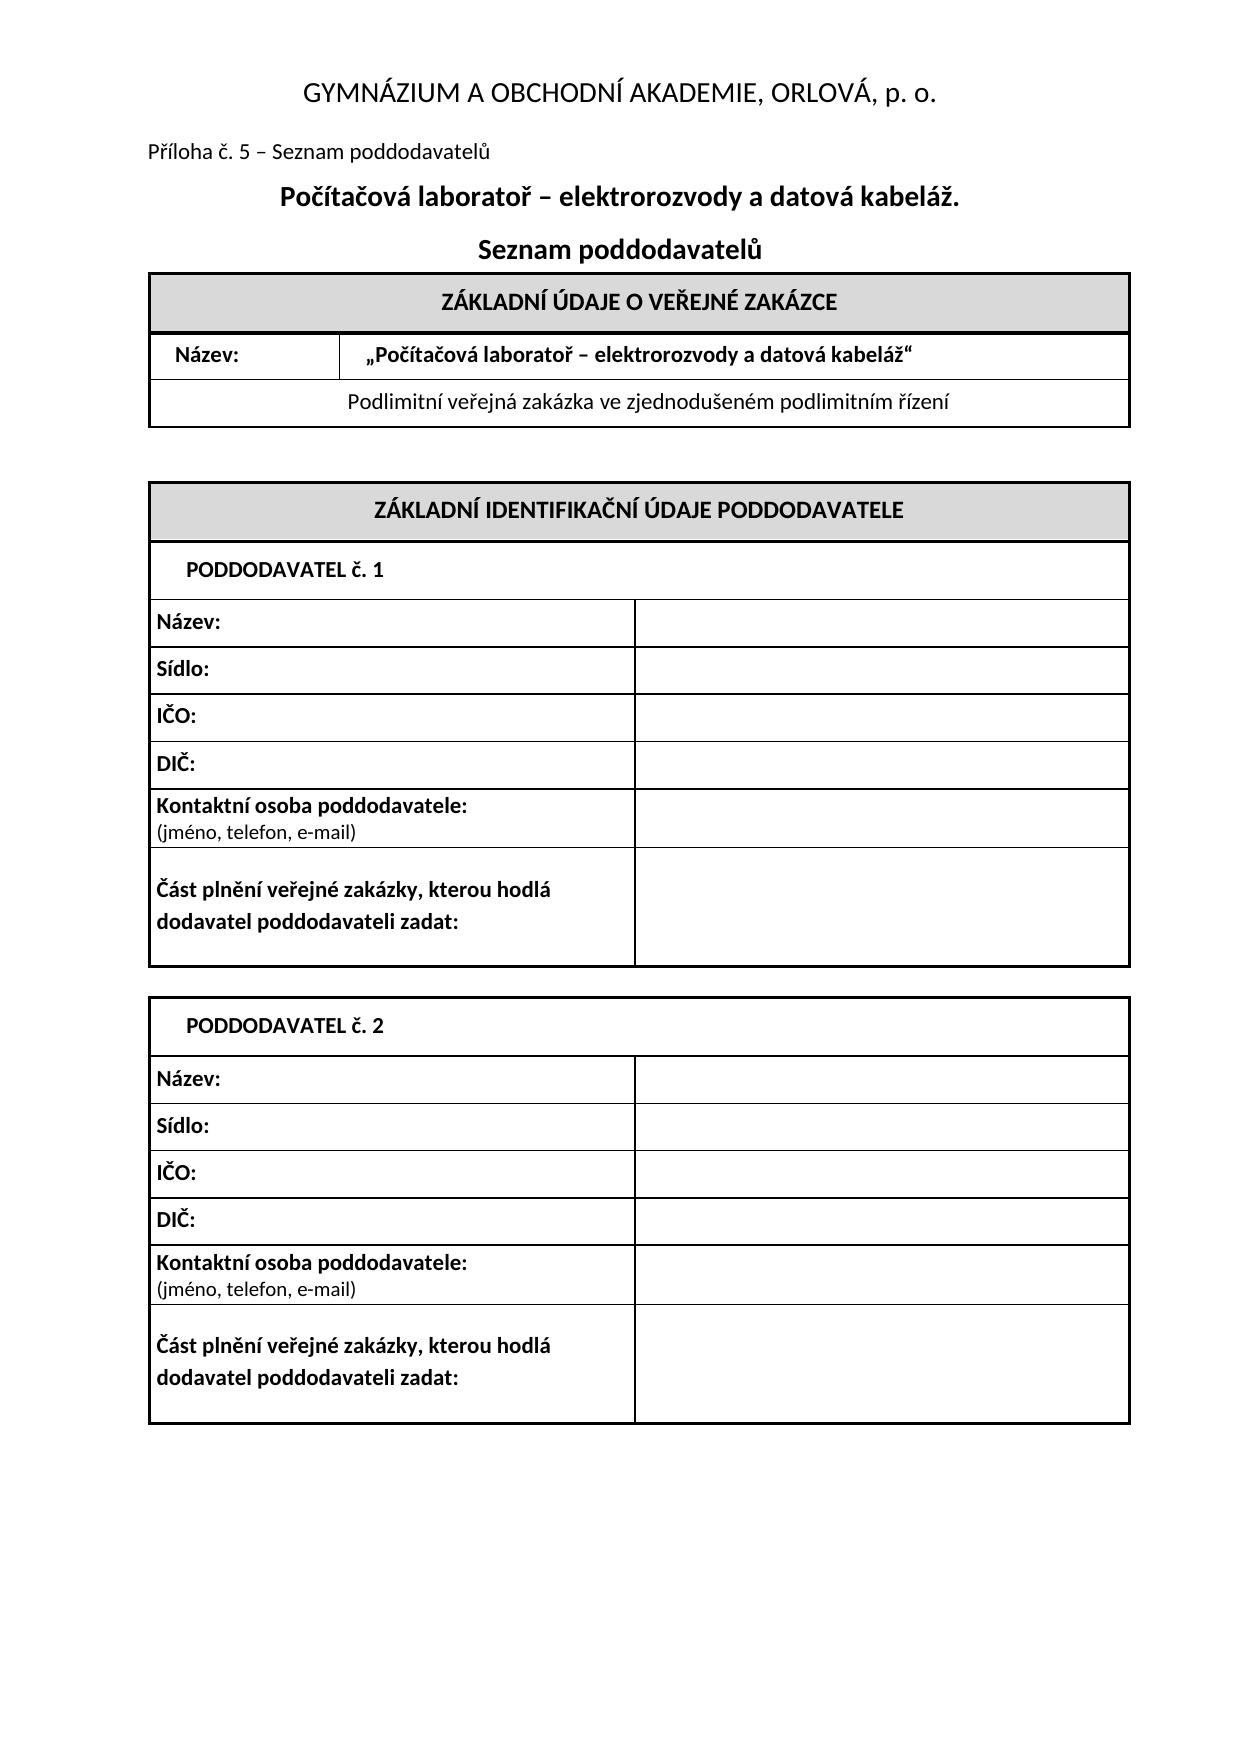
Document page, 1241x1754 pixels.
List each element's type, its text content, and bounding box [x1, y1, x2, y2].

table_cell [636, 1151, 1128, 1197]
table_cell Název: [151, 335, 339, 379]
table_cell Název: [151, 600, 634, 646]
table_cell Kontaktní osoba poddodavatele: (jméno, telefon, e-mail) [151, 790, 634, 847]
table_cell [151, 1246, 634, 1303]
table_cell Sídlo: [151, 648, 634, 693]
table_header Základní údaje o veřejné zakázce [151, 275, 1128, 331]
table_header Základní identifikační údaje PODdodavatele [151, 484, 1128, 539]
table_cell [636, 600, 1128, 646]
table_cell [636, 1104, 1128, 1150]
table_cell [636, 695, 1128, 741]
table_cell [636, 1199, 1128, 1244]
table_cell Část plnění veřejné zakázky, kterou hodlá dodavatel poddodavateli zadat: [151, 1305, 634, 1422]
table_cell [636, 1246, 1128, 1303]
table_cell Podlimitní veřejná zakázka ve zjednodušeném podlimitním řízení [151, 380, 1128, 426]
table_header PODdodavatel č. 2 [151, 999, 1128, 1055]
table_cell [636, 648, 1128, 693]
table_cell [636, 1305, 1128, 1422]
table_cell PODdodavatel č. 1 [151, 543, 1128, 599]
table_cell DIČ: [151, 1199, 634, 1244]
table_cell [636, 742, 1128, 788]
table_cell Sídlo: [151, 1104, 634, 1150]
table_cell [636, 848, 1128, 965]
table_cell IČO: [151, 695, 634, 741]
text Počítačová laboratoř – elektrorozvody a datová kabeláž. [148, 178, 1093, 213]
text Seznam poddodavatelů [148, 231, 1093, 267]
table_cell DIČ: [151, 742, 634, 788]
table_cell Název: [151, 1057, 634, 1102]
table_cell Část plnění veřejné zakázky, kterou hodlá dodavatel poddodavateli zadat: [151, 848, 634, 965]
table_cell „Počítačová laboratoř – elektrorozvody a datová kabeláž“ [340, 335, 1128, 379]
table_cell [636, 790, 1128, 847]
table_cell IČO: [151, 1151, 634, 1197]
table_cell [636, 1057, 1128, 1102]
